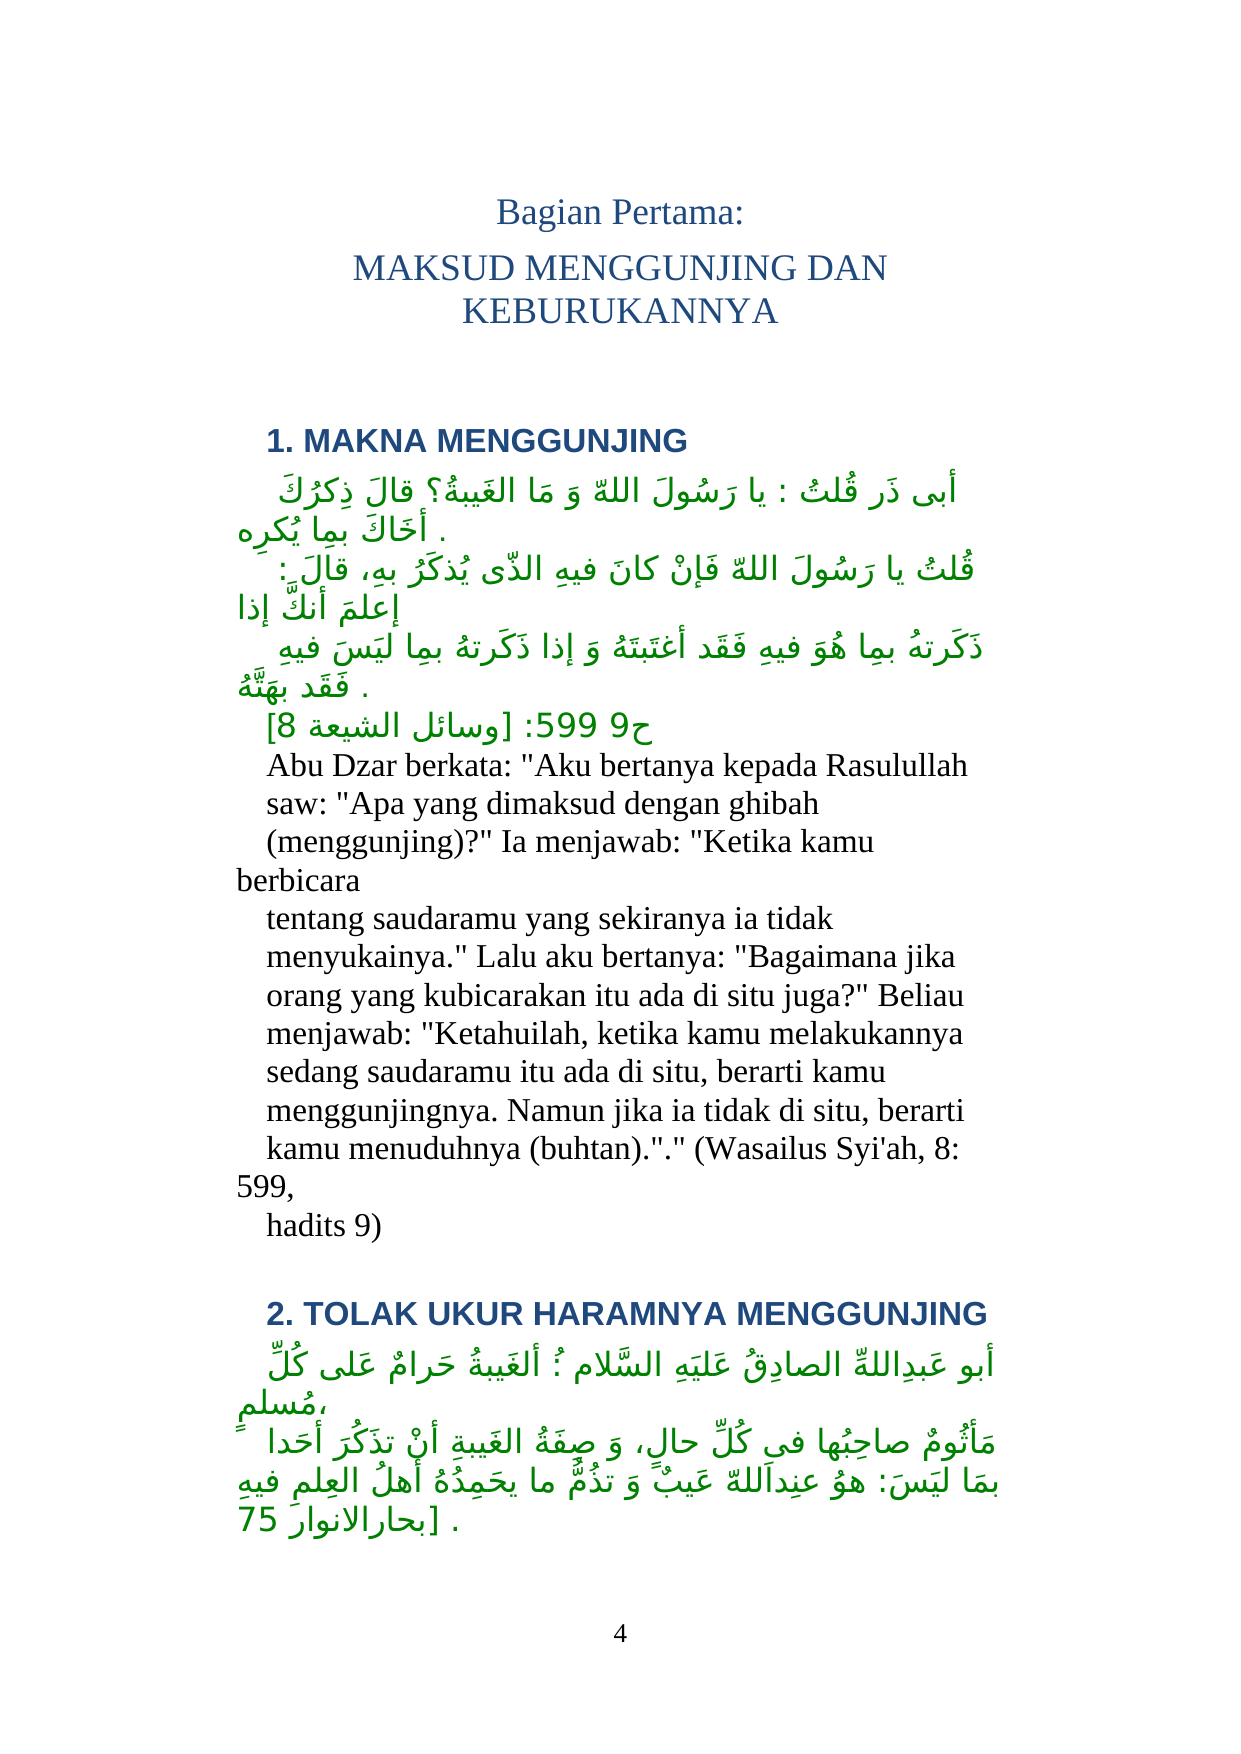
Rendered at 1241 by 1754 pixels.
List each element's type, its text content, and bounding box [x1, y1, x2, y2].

text sedang saudaramu itu ada di situ, berarti kamu [236, 1052, 1004, 1090]
text menyukainya." Lalu aku bertanya: "Bagaimana jika [236, 937, 1004, 975]
subtitle MAKSUD MENGGUNJING DAN KEBURUKANNYA [236, 245, 1004, 332]
text أبى ذَر قُلتُ : يا رَسُولَ اللهّ وَ مَا الغَيبةُ؟ قالَ ذِكرُكَ أخَاكَ بمِا يُكرِه . [236, 472, 1004, 550]
text menggunjingnya. Namun jika ia tidak di situ, berarti [236, 1090, 1004, 1128]
text (menggunjing)?" Ia menjawab: "Ketika kamu berbicara [236, 822, 1004, 898]
subtitle Bagian Pertama: [236, 190, 1004, 233]
text saw: "Apa yang dimaksud dengan ghibah [236, 783, 1004, 822]
text مَأثُومٌ صاحِبُها فى كُلِّ حالٍ، وَ صِفَةُ الغَيبةِ أنْ تذَكُرَ أحَدا بمَا ليَسَ: هوُ عنِداَللهّ عَيبٌ وَ تذُمُّ ما يحَمِدُهُ أهلُ العِلمِ فيهِ . [بحارالانوار 75 [236, 1423, 1004, 1539]
subtitle 1. MAKNA MENGGUNJING [236, 421, 1004, 459]
text [ح9 599: [وسائل الشيعة 8 [236, 706, 1004, 745]
subtitle 2. TOLAK UKUR HARAMNYA MENGGUNJING [236, 1294, 1004, 1332]
text hadits 9) [236, 1205, 1004, 1243]
text tentang saudaramu yang sekiranya ia tidak [236, 898, 1004, 937]
text Abu Dzar berkata: "Aku bertanya kepada Rasulullah [236, 745, 1004, 783]
text kamu menuduhnya (buhtan)."." (Wasailus Syi'ah, 8: 599, [236, 1128, 1004, 1205]
text ذَكَرتهُ بمِا هُوَ فيهِ فَقَد أغتَبتَهُ وَ إذا ذَكَرتهُ بمِا ليَسَ فيهِ فَقَد بهَتَّهُ . [236, 627, 1004, 706]
text orang yang kubicarakan itu ada di situ juga?" Beliau [236, 975, 1004, 1013]
text قُلتُ يا رَسُولَ اللهّ فَإنْ كانَ فيهِ الذّى يُذكَرُ بهِ، قالَ : إعلمَ أنكَّ إذا [236, 550, 1004, 627]
text أبو عَبدِاللهِّ الصادِقُ عَليَهِ السَّلام :ُ ألغَيبةُ حَرامٌ عَلى كُلِّ مُسلمٍ، [236, 1345, 1004, 1423]
text menjawab: "Ketahuilah, ketika kamu melakukannya [236, 1013, 1004, 1052]
